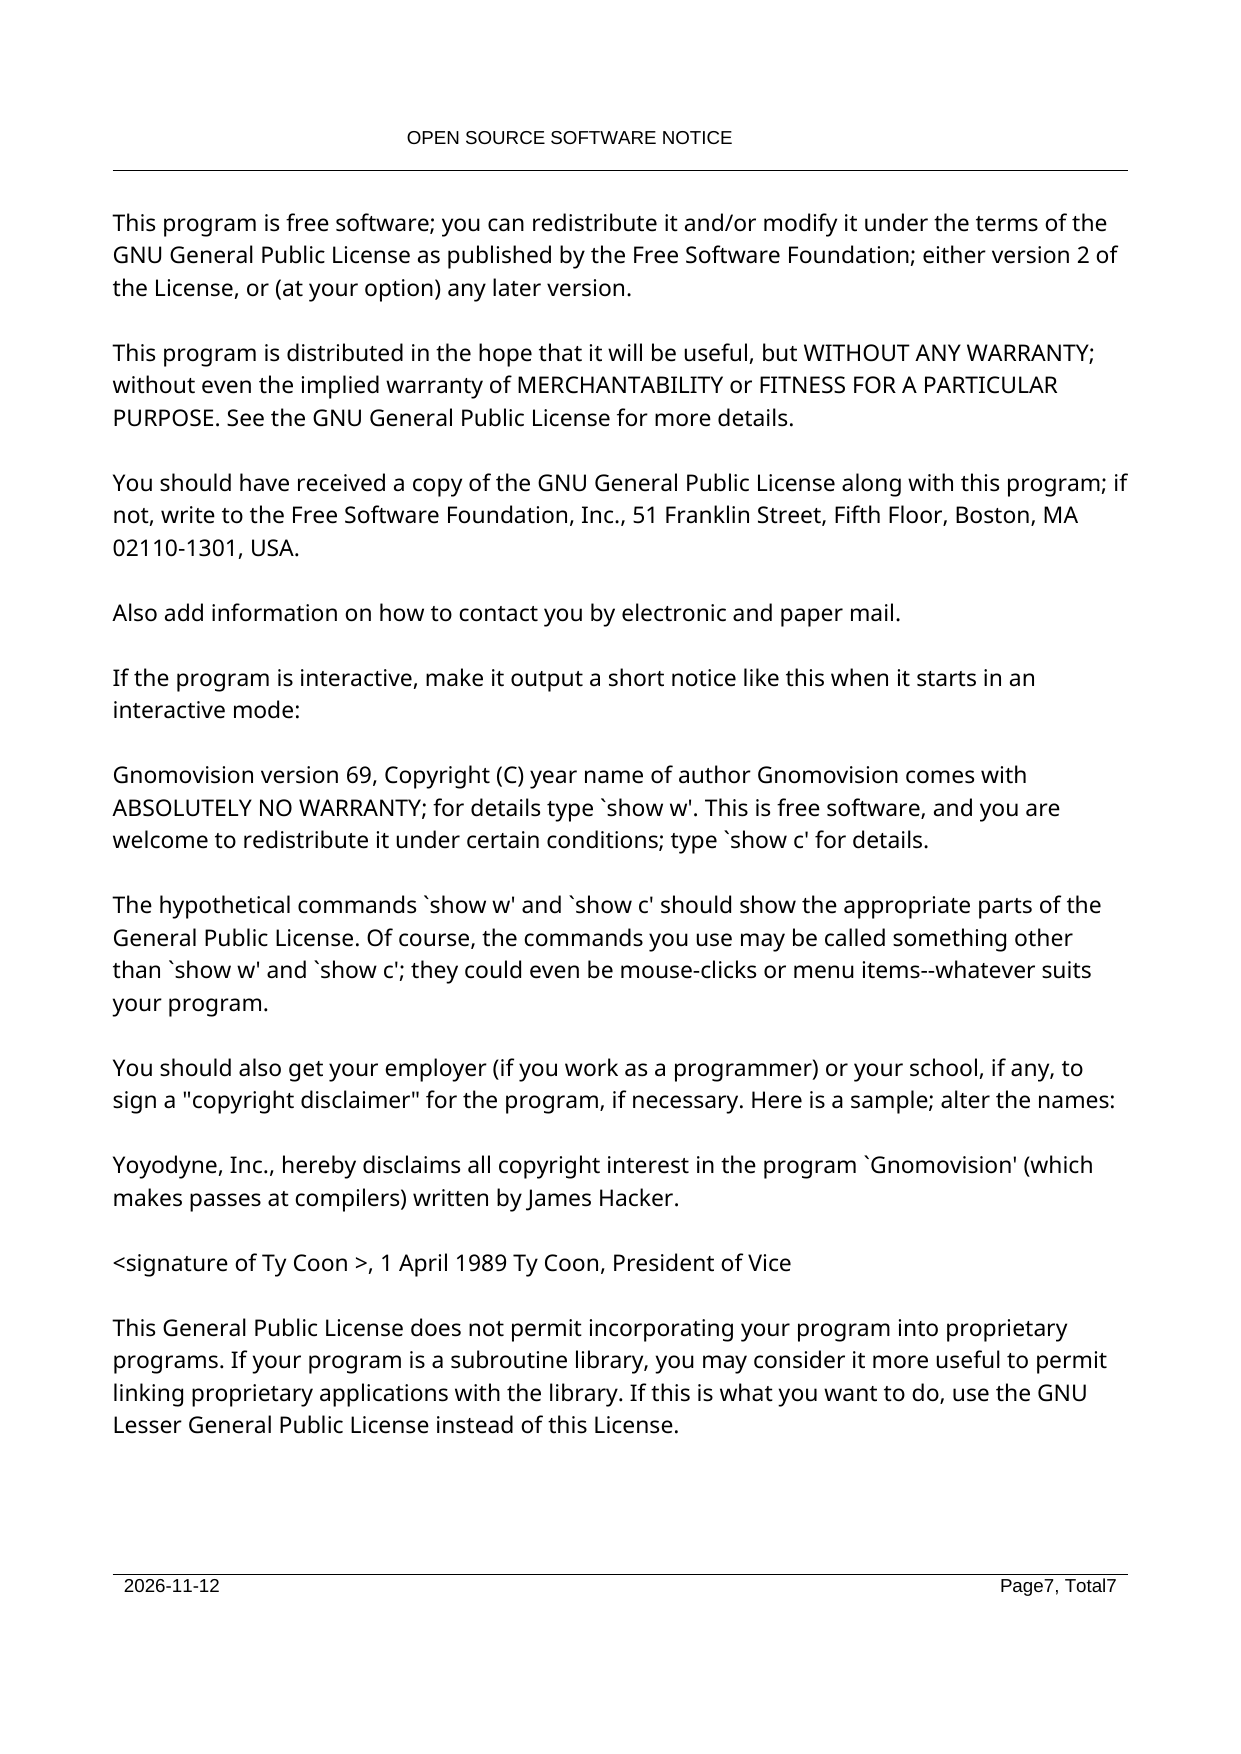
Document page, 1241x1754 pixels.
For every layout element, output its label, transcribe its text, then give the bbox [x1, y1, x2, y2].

text If the program is interactive, make it output a short notice like this when it starts in an interactive mode: [112, 661, 1128, 726]
text <signature of Ty Coon >, 1 April 1989 Ty Coon, President of Vice [112, 1246, 1128, 1279]
text Gnomovision version 69, Copyright (C) year name of author Gnomovision comes with ABSOLUTELY NO WARRANTY; for details type `show w'. This is free software, and you are welcome to redistribute it under certain conditions; type `show c' for details. [112, 759, 1128, 856]
text This General Public License does not permit incorporating your program into proprietary programs. If your program is a subroutine library, you may consider it more useful to permit linking proprietary applications with the library. If this is what you want to do, use the GNU Lesser General Public License instead of this License. [112, 1311, 1128, 1441]
text Also add information on how to contact you by electronic and paper mail. [112, 596, 1128, 629]
text This program is free software; you can redistribute it and/or modify it under the terms of the GNU General Public License as published by the Free Software Foundation; either version 2 of the License, or (at your option) any later version. [112, 206, 1128, 304]
text You should also get your employer (if you work as a programmer) or your school, if any, to sign a "copyright disclaimer" for the program, if necessary. Here is a sample; alter the names: [112, 1051, 1128, 1116]
text The hypothetical commands `show w' and `show c' should show the appropriate parts of the General Public License. Of course, the commands you use may be called something other than `show w' and `show c'; they could even be mouse-clicks or menu items--whatever suits your program. [112, 889, 1128, 1019]
text This program is distributed in the hope that it will be useful, but WITHOUT ANY WARRANTY; without even the implied warranty of MERCHANTABILITY or FITNESS FOR A PARTICULAR PURPOSE. See the GNU General Public License for more details. [112, 336, 1128, 434]
text Yoyodyne, Inc., hereby disclaims all copyright interest in the program `Gnomovision' (which makes passes at compilers) written by James Hacker. [112, 1149, 1128, 1214]
text You should have received a copy of the GNU General Public License along with this program; if not, write to the Free Software Foundation, Inc., 51 Franklin Street, Fifth Floor, Boston, MA 02110-1301, USA. [112, 466, 1128, 564]
